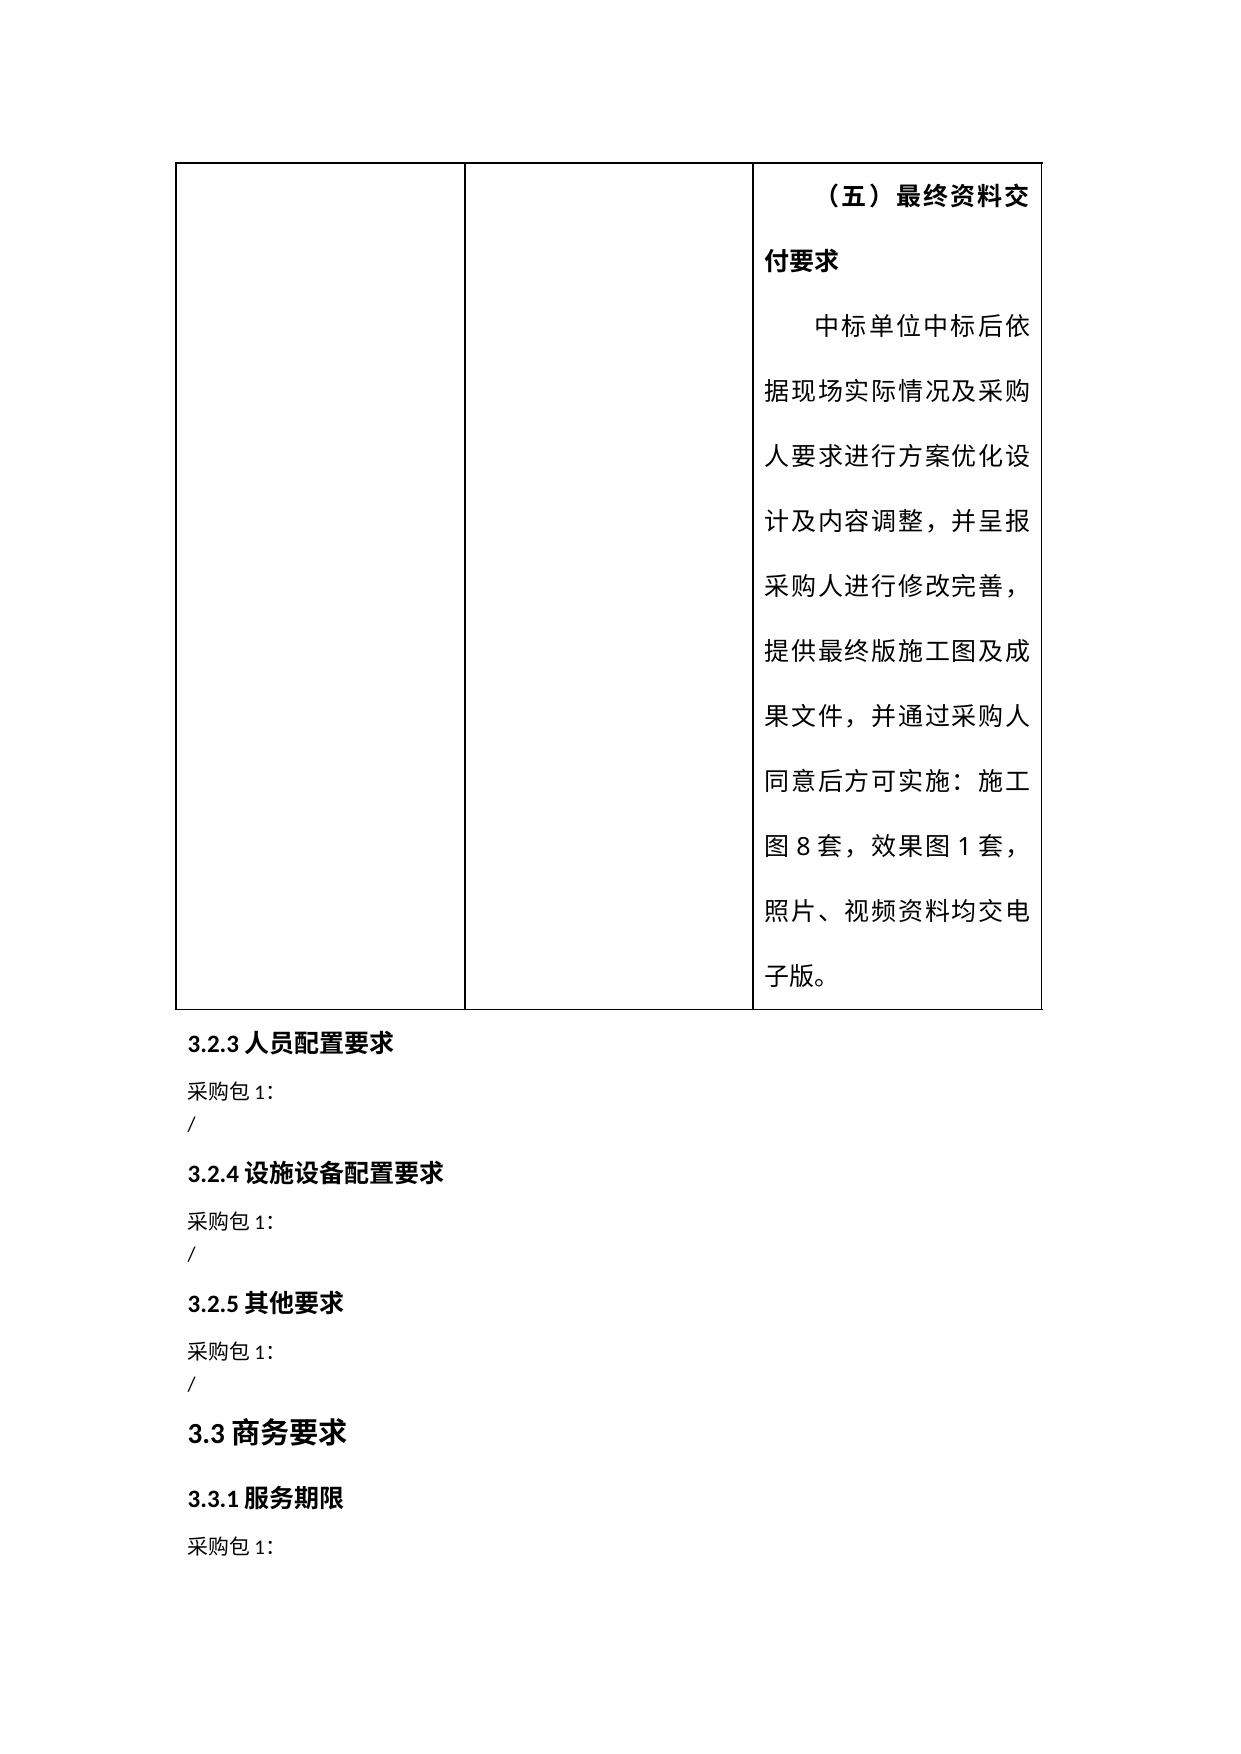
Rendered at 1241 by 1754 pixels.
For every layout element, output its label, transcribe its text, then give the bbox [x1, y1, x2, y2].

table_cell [754, 164, 1041, 1008]
text 3.3.1服务期限 [187, 1465, 1053, 1530]
text 3.2.3人员配置要求 [187, 1010, 1053, 1075]
text 采购包1： [187, 1205, 1053, 1238]
table_cell 2 [466, 164, 752, 1008]
text 采购包1： [187, 1335, 1053, 1368]
text / [187, 1238, 1053, 1270]
text 3.2.5其他要求 [187, 1270, 1053, 1335]
table_cell [177, 164, 464, 1008]
text 3.3商务要求 [187, 1400, 1053, 1465]
text / [187, 1108, 1053, 1140]
text 采购包1： [187, 1075, 1053, 1108]
text / [187, 1368, 1053, 1400]
text 3.2.4设施设备配置要求 [187, 1140, 1053, 1205]
text 采购包1： [187, 1530, 1053, 1563]
